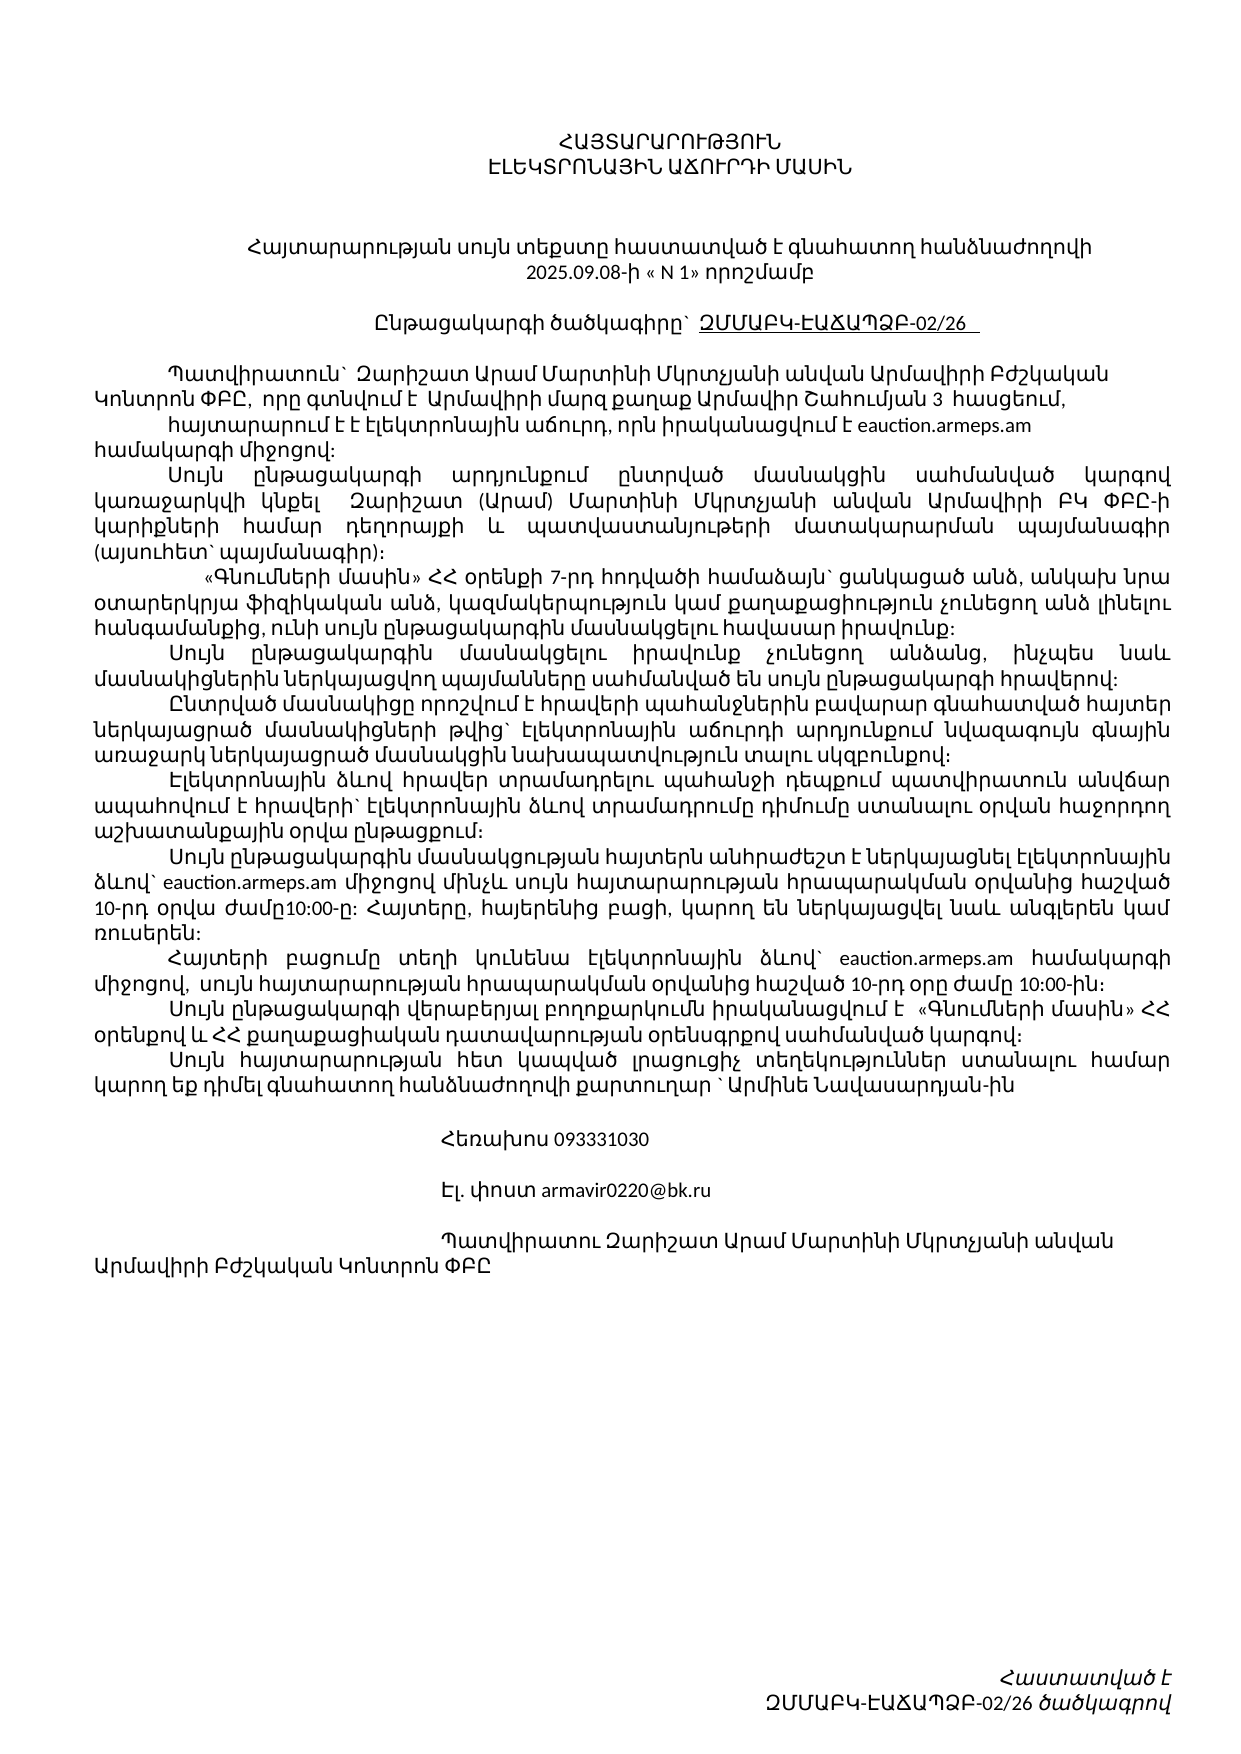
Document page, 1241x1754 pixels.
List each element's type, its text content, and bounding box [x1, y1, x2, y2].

text Հայտերի բացումը տեղի կունենա էլեկտրոնային ձևով` eauction.armeps.am համակարգի միջոցով, սույն հայտարարության հրապարակման օրվանից հաշված 10-րդ օրը ժամը 10:00-ին։ [94, 946, 1171, 996]
text 2025.09.08 -ի « N 1» որոշմամբ [94, 259, 1171, 285]
text Ընթացակարգի ծածկագիրը` ԶՄՄԱԲԿ-ԷԱՃԱՊՁԲ-02/26 [94, 310, 1171, 336]
text Էլեկտրոնային ձևով հրավեր տրամադրելու պահանջի դեպքում պատվիրատուն անվճար ապահովում է հրավերի` էլեկտրոնային ձևով տրամադրումը դիմումը ստանալու օրվան հաջորդող աշխատանքային օրվա ընթացքում։ [94, 768, 1171, 844]
text «Գնումների մասին» ՀՀ օրենքի 7-րդ հոդվածի համաձայն` ցանկացած անձ, անկախ նրա օտարերկրյա ֆիզիկական անձ, կազմակերպություն կամ քաղաքացիություն չունեցող անձ լինելու հանգամանքից, ունի սույն ընթացակարգին մասնակցելու հավասար իրավունք: [94, 564, 1171, 641]
text Ընտրված մասնակիցը որոշվում է հրավերի պահանջներին բավարար գնահատված հայտեր ներկայացրած մասնակիցների թվից` էլեկտրոնային աճուրդի արդյունքում նվազագույն գնային առաջարկ ներկայացրած մասնակցին նախապատվություն տալու սկզբունքով։ [94, 691, 1171, 768]
text Պատվիրատուն` Զարիշատ Արամ Մարտինի Մկրտչյանի անվան Արմավիրի Բժշկական Կոնտրոն ՓԲԸ, որը գտնվում է Արմավիրի մարզ քաղաք Արմավիր Շահումյան 3 հասցեում, [94, 361, 1171, 412]
text Հայտարարության սույն տեքստը հաստատված է գնահատող հանձնաժողովի [94, 234, 1171, 259]
text Հեռախոս 093331030 [94, 1126, 1171, 1152]
text Սույն ընթացակարգի վերաբերյալ բողոքարկումն իրականացվում է «Գնումների մասին» ՀՀ օրենքով և ՀՀ քաղաքացիական դատավարության օրենսգրքով սահմանված կարգով։ [94, 996, 1171, 1047]
text Սույն հայտարարության հետ կապված լրացուցիչ տեղեկություններ ստանալու համար կարող եք դիմել գնահատող հանձնաժողովի քարտուղար ` Արմինե Նավասարդյան-ին [94, 1047, 1171, 1098]
text Էլ. փոստ armavir0220@bk.ru [94, 1177, 1171, 1203]
text Սույն ընթացակարգին մասնակցելու իրավունք չունեցող անձանց, ինչպես նաև մասնակիցներին ներկայացվող պայմանները սահմանված են սույն ընթացակարգի հրավերով: [94, 641, 1171, 691]
text հայտարարում է է էլեկտրոնային աճուրդ, որն իրականացվում է eauction.armeps.am համակարգի միջոցով: [94, 412, 1171, 463]
text ԶՄՄԱԲԿ-ԷԱՃԱՊՁԲ-02/26 ծածկագրով [94, 1690, 1171, 1716]
text Պատվիրատու Զարիշատ Արամ Մարտինի Մկրտչյանի անվան Արմավիրի Բժշկական Կոնտրոն ՓԲԸ [94, 1228, 1171, 1279]
text ՀԱՅՏԱՐԱՐՈՒԹՅՈՒՆ [94, 129, 1171, 154]
text Սույն ընթացակարգին մասնակցության հայտերն անհրաժեշտ է ներկայացնել էլեկտրոնային ձևով` eauction.armeps.am միջոցով մինչև սույն հայտարարության հրապարակման օրվանից հաշված 10-րդ օրվա ժամը10:00-ը: Հայտերը, հայերենից բացի, կարող են ներկայացվել նաև անգլերեն կամ ռուսերեն: [94, 844, 1171, 946]
text Հաստատված է [94, 1665, 1171, 1690]
text Սույն ընթացակարգի արդյունքում ընտրված մասնակցին սահմանված կարգով կառաջարկվի կնքել Զարիշատ (Արամ) Մարտինի Մկրտչյանի անվան Արմավիրի ԲԿ ՓԲԸ-ի կարիքների համար դեղորայքի և պատվաստանյութերի մատակարարման պայմանագիր (այսուհետ` պայմանագիր)։ [94, 463, 1171, 564]
text ԷԼԵԿՏՐՈՆԱՅԻՆ ԱՃՈՒՐԴԻ ՄԱՍԻՆ [94, 154, 1171, 180]
